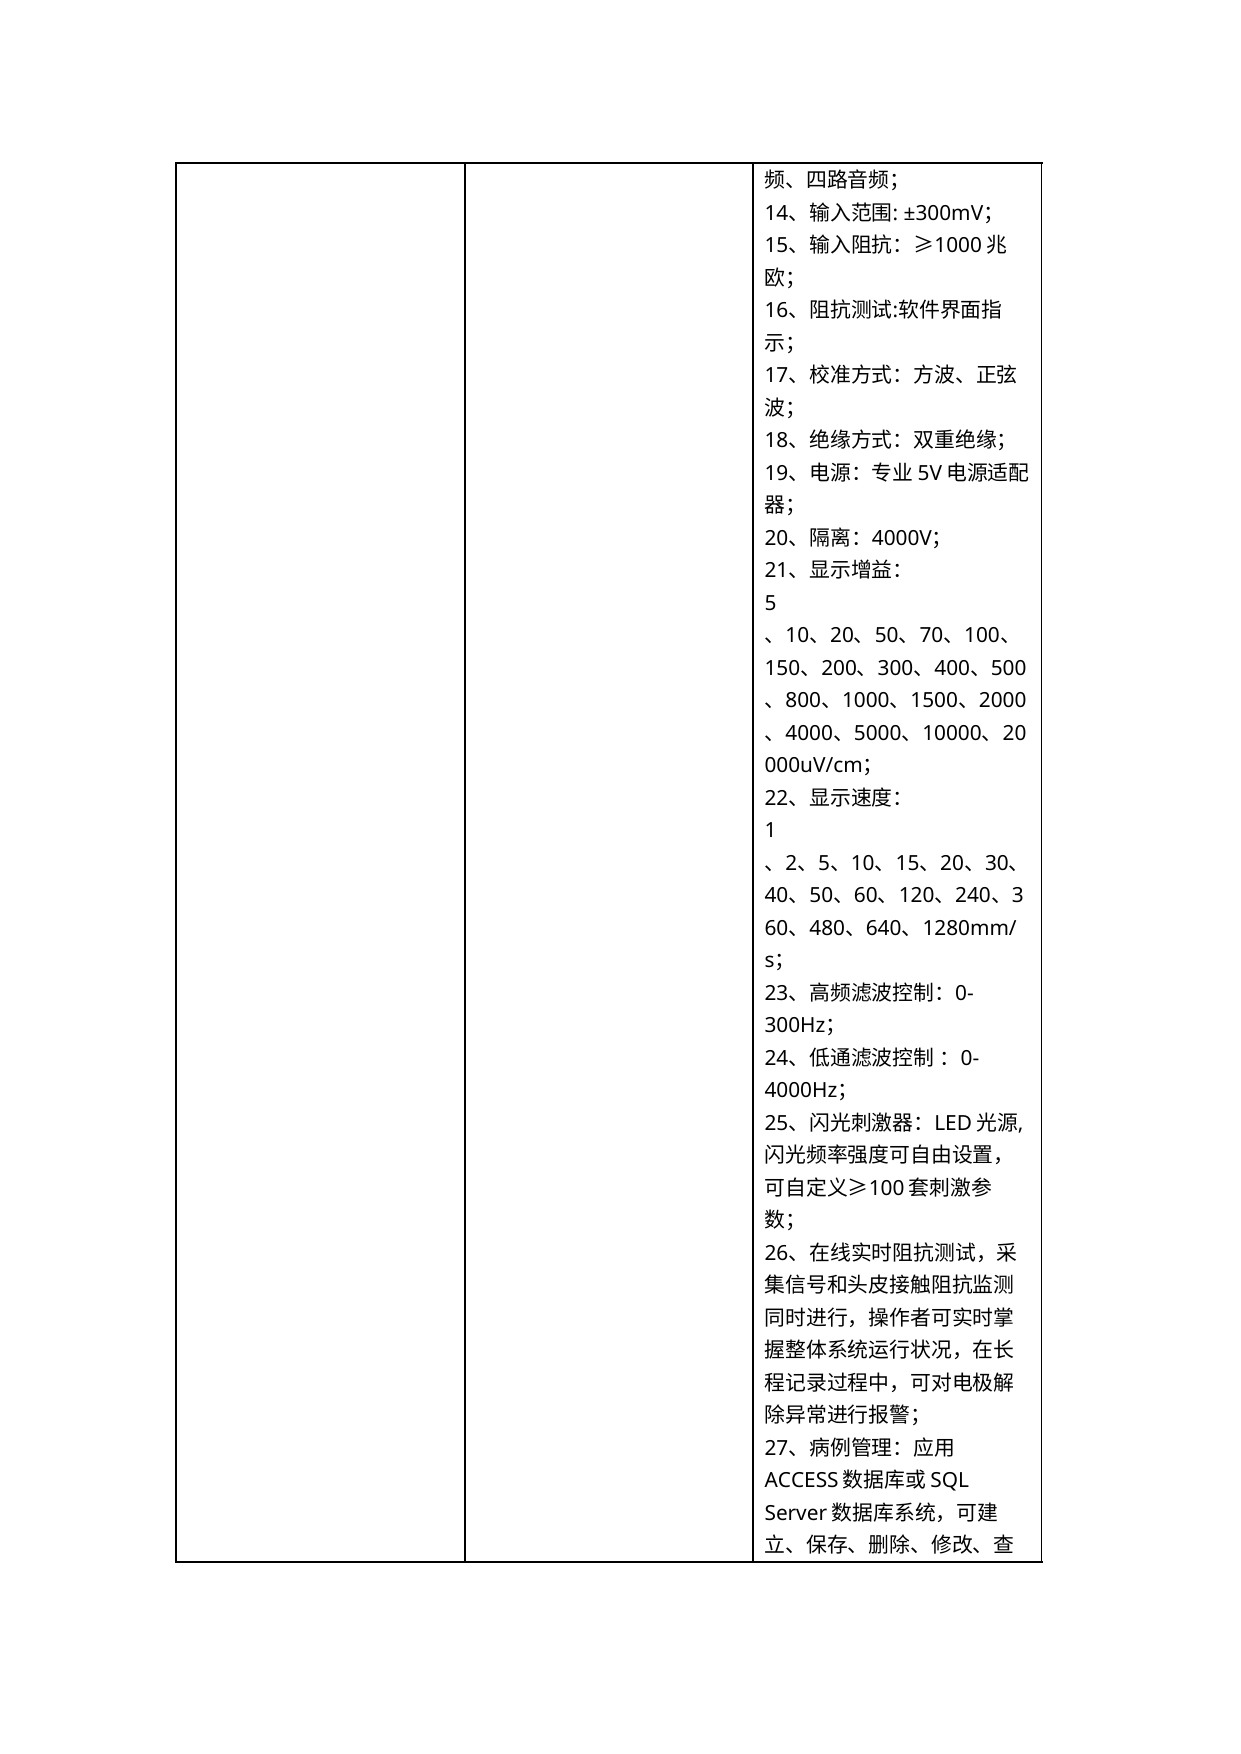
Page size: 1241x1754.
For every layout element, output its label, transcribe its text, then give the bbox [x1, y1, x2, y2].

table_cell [754, 164, 1041, 1561]
table_cell [466, 164, 752, 1561]
table_cell 5 [177, 164, 464, 1561]
